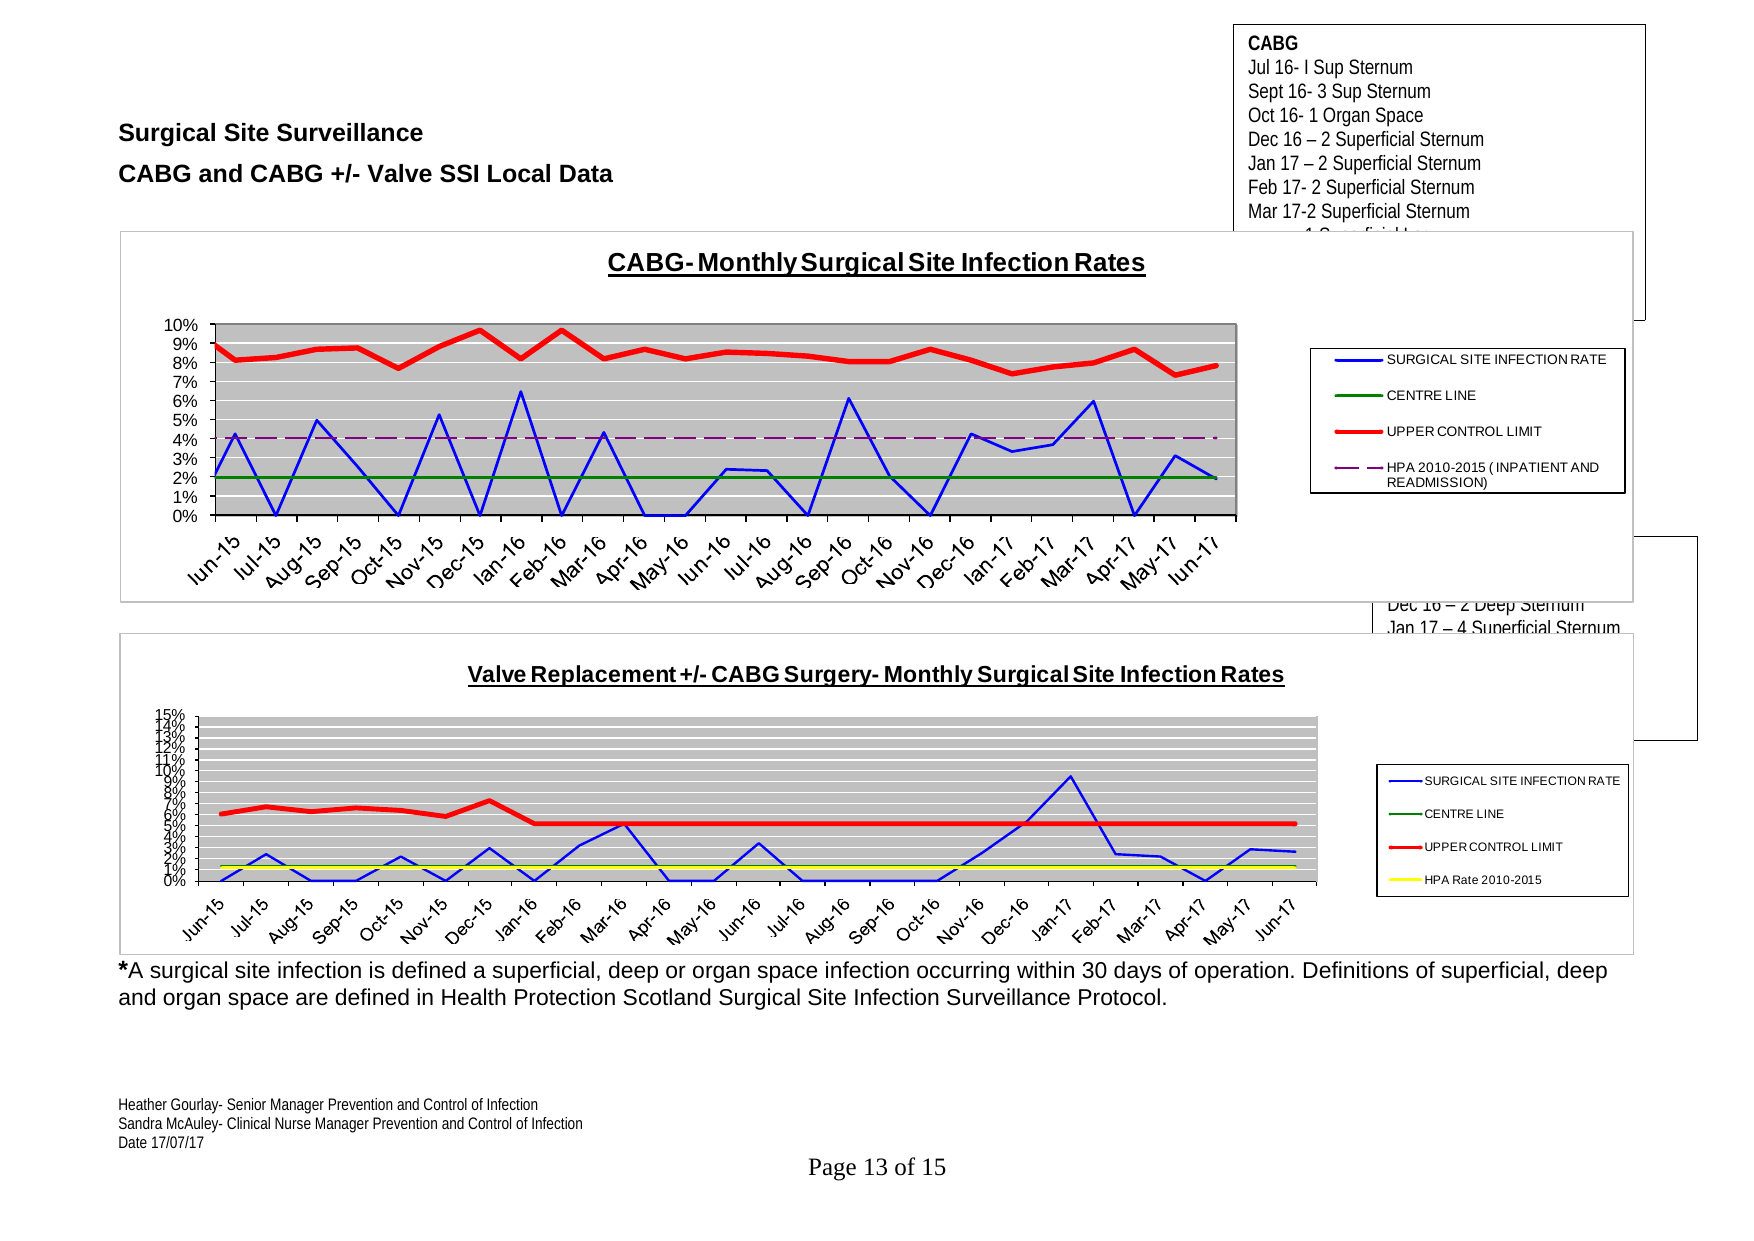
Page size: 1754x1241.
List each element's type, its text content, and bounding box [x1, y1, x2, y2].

text CABG and CABG +/- Valve SSI Local Data [118, 159, 1233, 188]
text Surgical Site Surveillance [118, 118, 1233, 147]
text *A surgical site infection is defined a superficial, deep or organ space infection occurring within 30 days of operation. Definitions of superficial, deep and organ space are defined in Health Protection Scotland Surgical Site Infection Surveillance Protocol. [118, 955, 1636, 1010]
